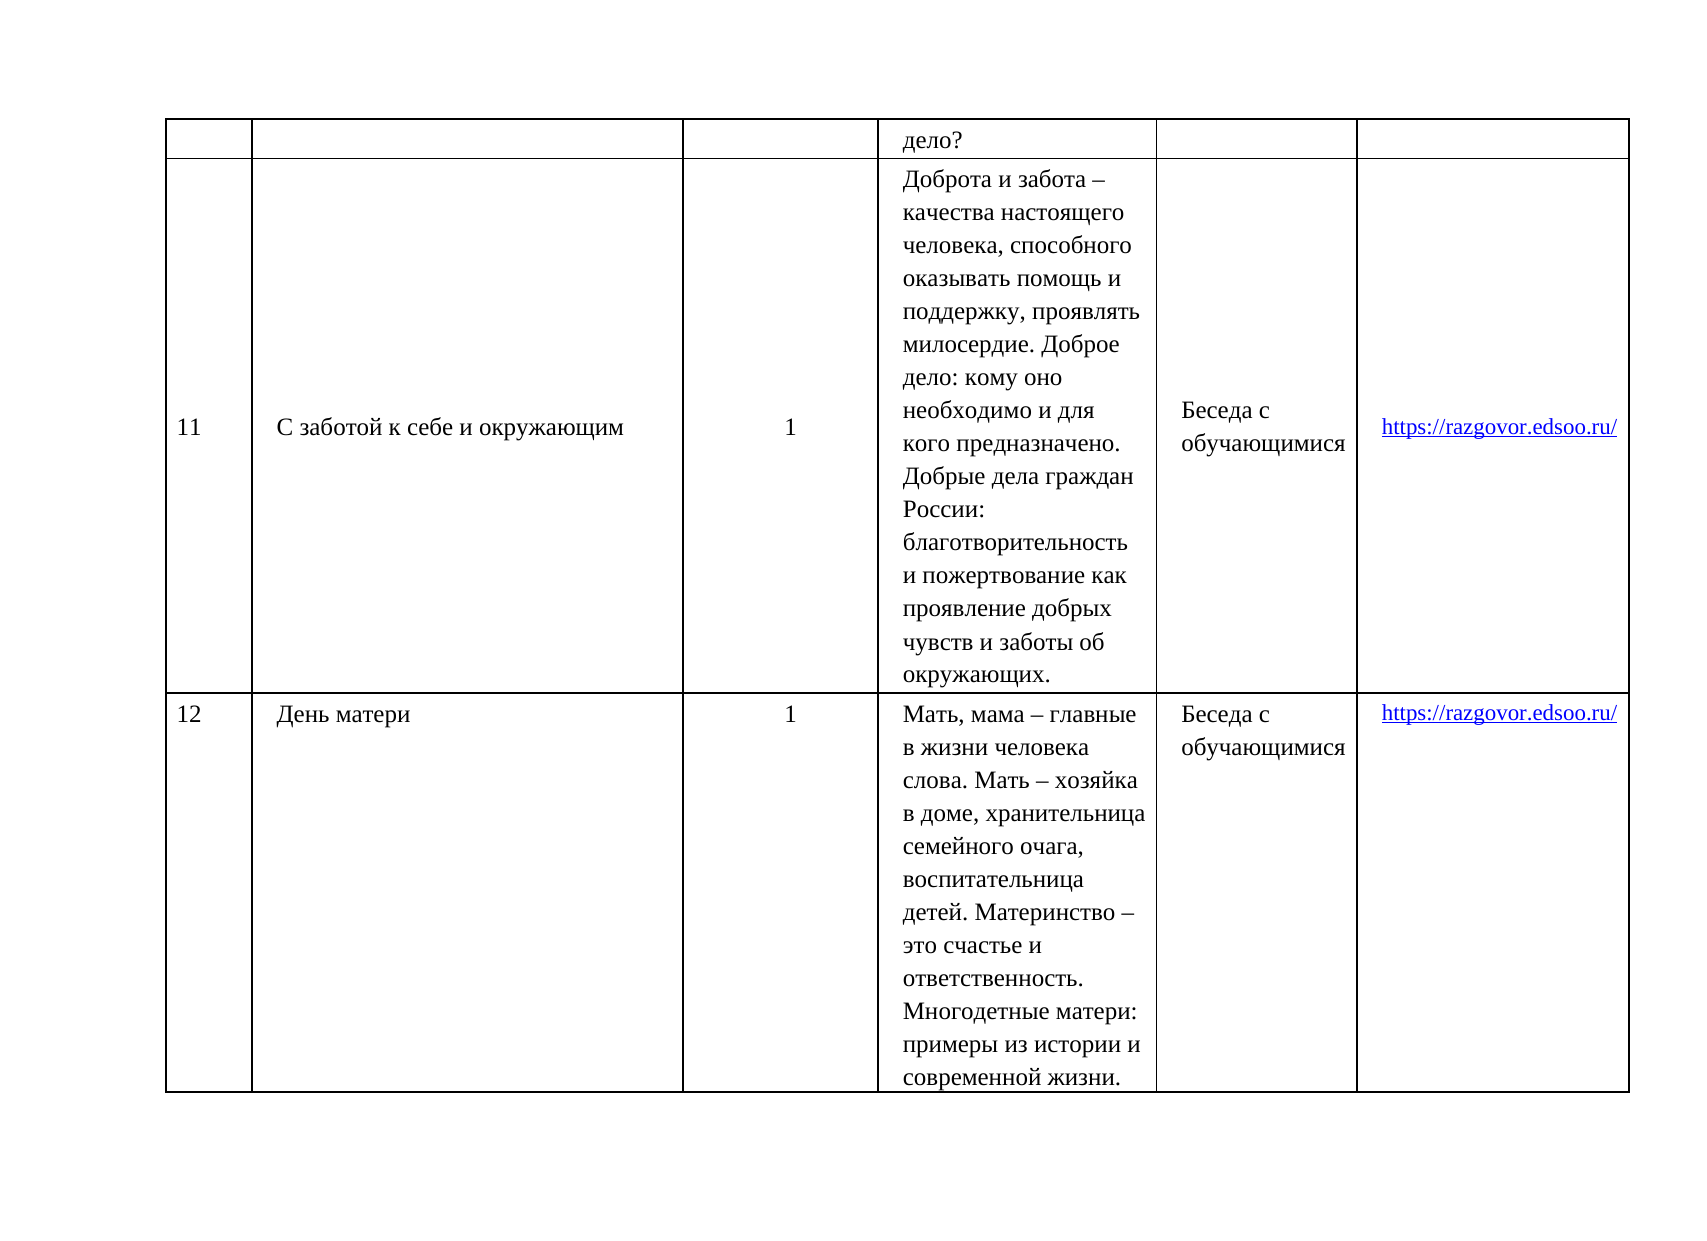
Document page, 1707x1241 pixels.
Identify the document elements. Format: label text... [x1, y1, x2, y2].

table_cell 1 [684, 694, 877, 1091]
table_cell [253, 120, 682, 157]
table_cell 11 [167, 159, 251, 692]
table_cell 10 [167, 120, 251, 157]
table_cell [879, 120, 1156, 157]
table_cell С заботой к себе и окружающим [253, 159, 682, 692]
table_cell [1157, 694, 1356, 1091]
table_cell 1 [684, 159, 877, 692]
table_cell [1358, 694, 1628, 1091]
table_cell День матери [253, 694, 682, 1091]
table_cell https://razgovor.edsoo.ru/ [1358, 159, 1628, 692]
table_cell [1157, 120, 1356, 157]
table_cell Доброта и забота – качества настоящего человека, способного оказывать помощь и поддержку, проявлять милосердие. Доброе дело: кому оно необходимо и для кого предназначено. Добрые дела граждан России: благотворительность и пожертвование как проявление добрых чувств и заботы об окружающих. [879, 159, 1156, 692]
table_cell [879, 694, 1156, 1091]
table_cell 1 [684, 120, 877, 157]
table_cell Беседа с обучающимися [1157, 159, 1356, 692]
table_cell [1358, 120, 1628, 157]
table_cell 12 [167, 694, 251, 1091]
